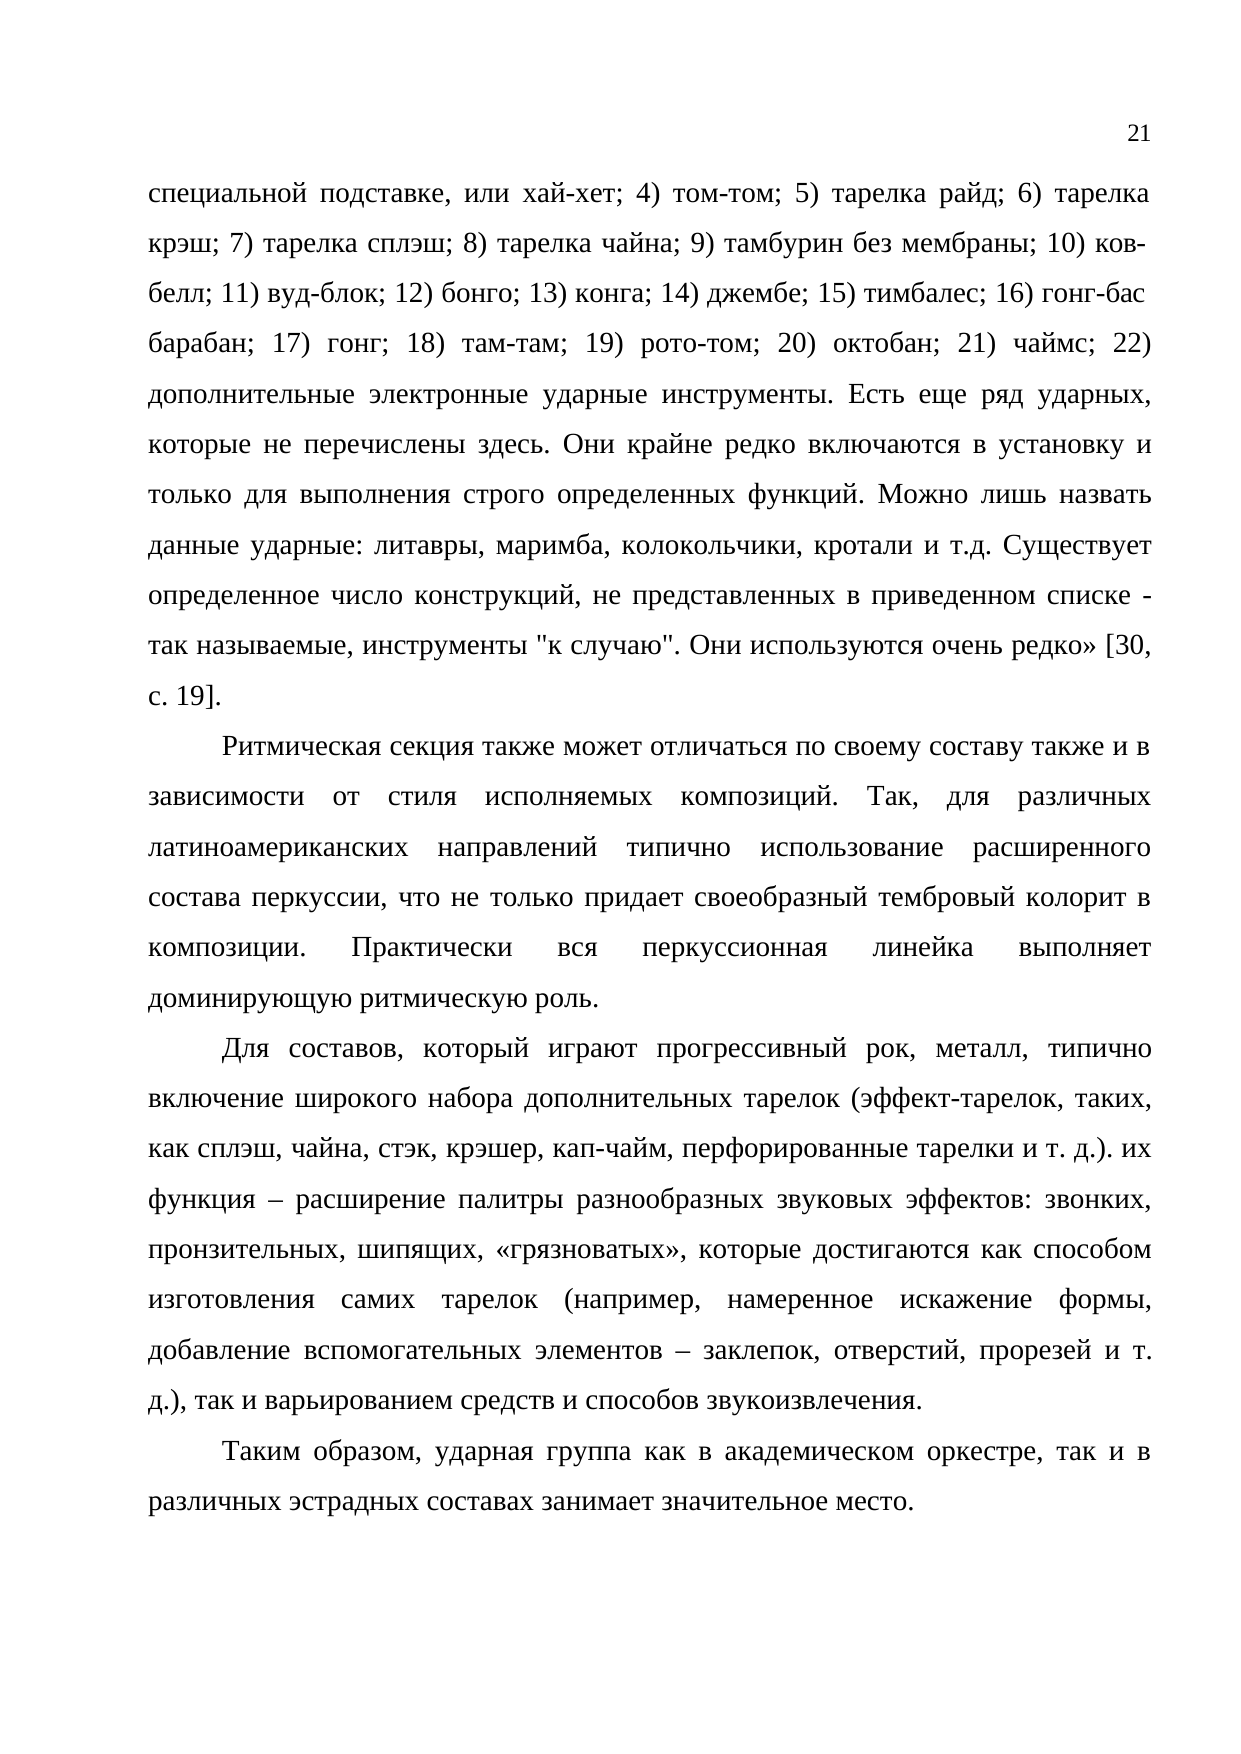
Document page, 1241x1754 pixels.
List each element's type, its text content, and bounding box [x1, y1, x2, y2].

text белл; 11) вуд-блок; 12) бонго; 13) конга; 14) джембе; 15) тимбалес; 16) гонг-бас [148, 275, 1166, 309]
text Таким образом, ударная группа как в академическом оркестре, так и в различных эстрадных составах занимает значительное место. [148, 1433, 1151, 1516]
text барабан; 17) гонг; 18) там-там; 19) рото-том; 20) октобан; 21) чаймс; 22) дополнительные электронные ударные инструменты. Есть еще ряд ударных, которые не перечислены здесь. Они крайне редко включаются в установку и только для выполнения строго определенных функций. Можно лишь назвать данные ударные: литавры, маримба, колокольчики, кротали и т.д. Существует определенное число конструкций, не представленных в приведенном списке - так называемые, инструменты "к случаю". Они используются очень редко» [30, с. 19]. [148, 326, 1153, 711]
text Для составов, который играют прогрессивный рок, металл, типично включение широкого набора дополнительных тарелок (эффект-тарелок, таких, как сплэш, чайна, стэк, крэшер, кап-чайм, перфорированные тарелки и т. д.). их функция – расширение палитры разнообразных звуковых эффектов: звонких, пронзительных, шипящих, «грязноватых», которые достигаются как способом изготовления самих тарелок (например, намеренное искажение формы, добавление вспомогательных элементов – заклепок, отверстий, прорезей и т. д.), так и варьированием средств и способов звукоизвлечения. [148, 1030, 1153, 1416]
text специальной подставке, или хай-хет; 4) том-том; 5) тарелка райд; 6) тарелка крэш; 7) тарелка сплэш; 8) тарелка чайна; 9) тамбурин без мембраны; 10) ков- [148, 175, 1151, 259]
text Ритмическая секция также может отличаться по своему составу также и в зависимости от стиля исполняемых композиций. Так, для различных латиноамериканских направлений типично использование расширенного состава перкуссии, что не только придает своеобразный тембровый колорит в композиции. Практически вся перкуссионная линейка выполняет доминирующую ритмическую роль. [148, 728, 1152, 1013]
